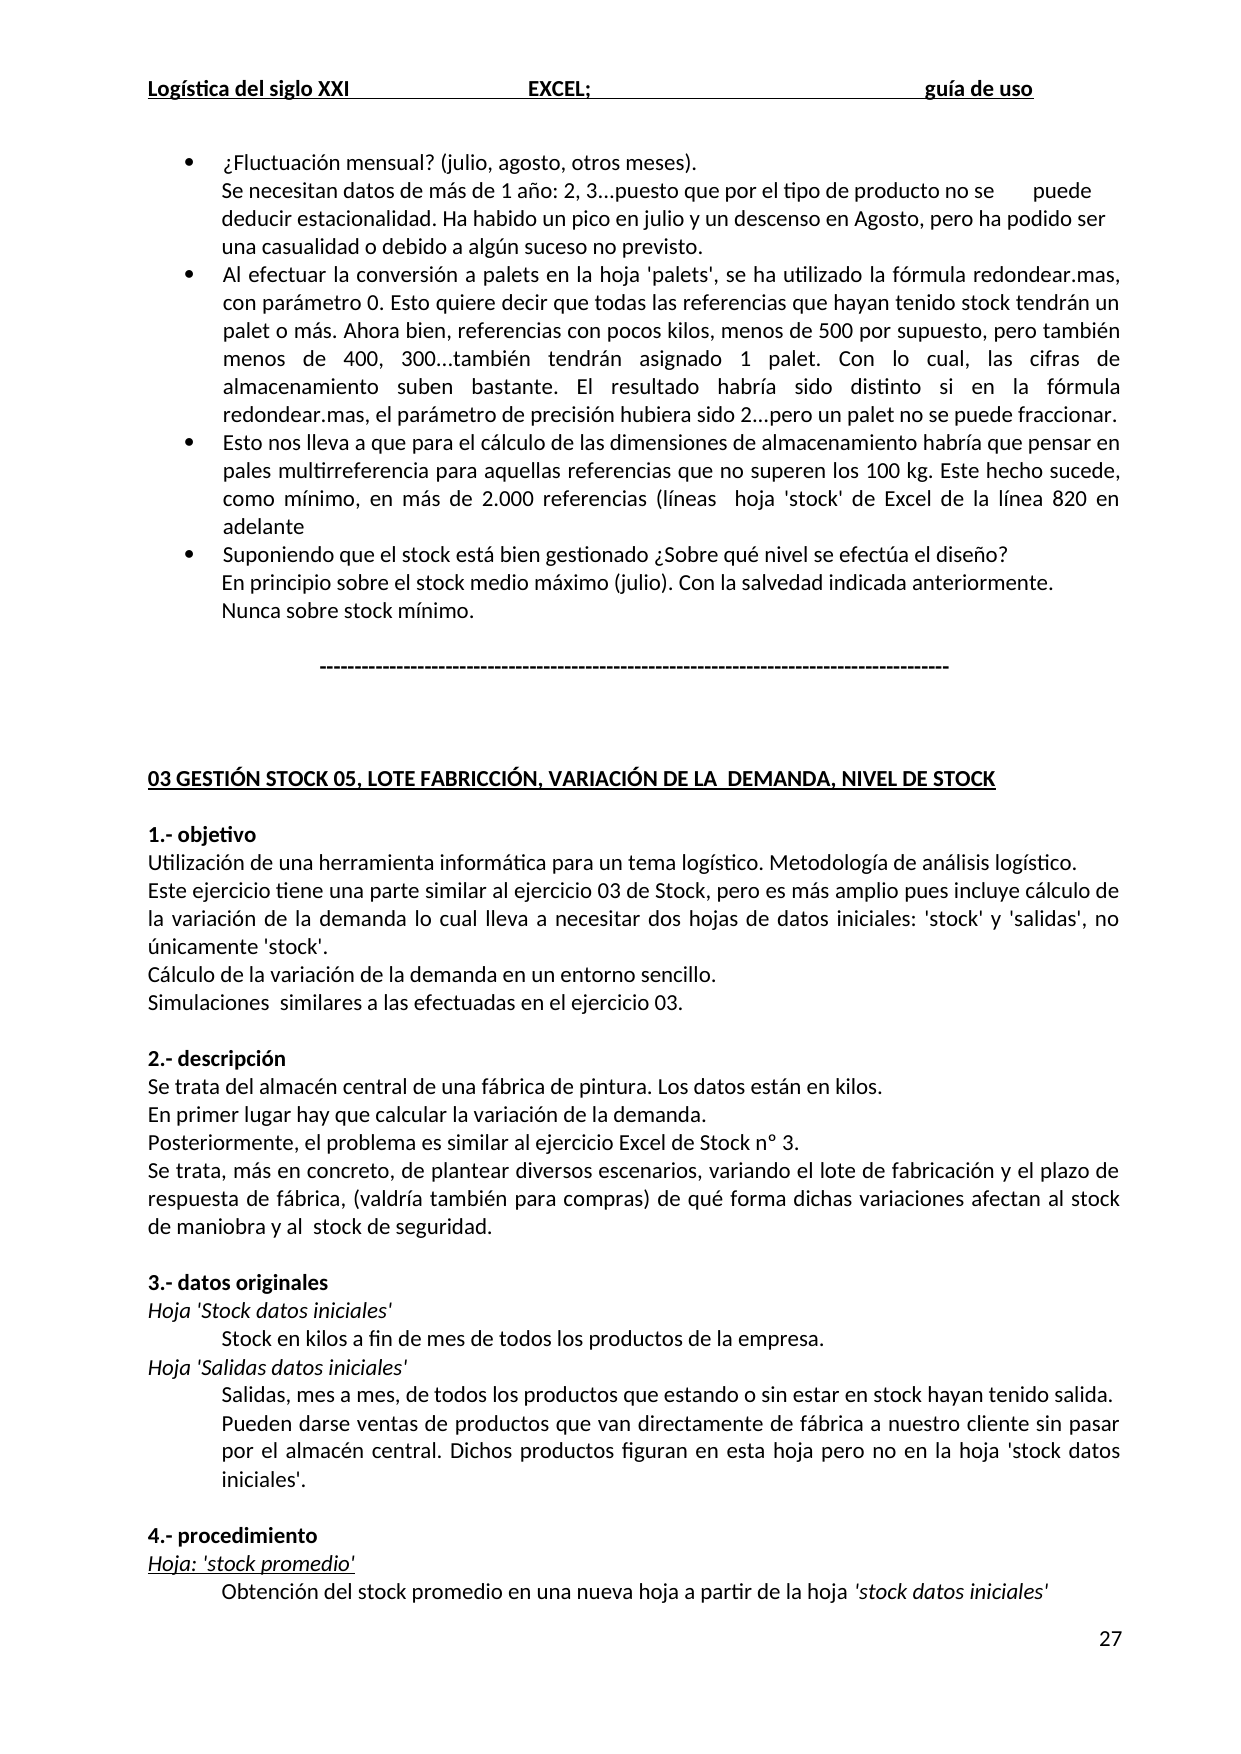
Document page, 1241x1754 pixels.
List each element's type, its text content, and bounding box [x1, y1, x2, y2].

text Nunca sobre stock mínimo. [221, 596, 1122, 624]
text Obtención del stock promedio en una nueva hoja a partir de la hoja 'stock datos iniciales' [148, 1577, 1122, 1605]
list Suponiendo que el stock está bien gestionado ¿Sobre qué nivel se efectúa el diseño? [185, 540, 1122, 568]
text Stock en kilos a fin de mes de todos los productos de la empresa. [221, 1324, 1122, 1353]
list 2.- descripción [148, 1044, 1122, 1072]
text 3.- datos originales [148, 1268, 1122, 1297]
list Al efectuar la conversión a palets en la hoja 'palets', se ha utilizado la fórmula redondear.mas, con parámetro 0. Esto quiere decir que todas las referencias que hayan tenido stock tendrán un palet o más. Ahora bien, referencias con pocos kilos, menos de 500 por supuesto, pero también menos de 400, 300...también tendrán asignado 1 palet. Con lo cual, las cifras de almacenamiento suben bastante. El resultado habría sido distinto si en la fórmula redondear.mas, el parámetro de precisión hubiera sido 2...pero un palet no se puede fraccionar. [185, 260, 1122, 428]
list Esto nos lleva a que para el cálculo de las dimensiones de almacenamiento habría que pensar en pales multirreferencia para aquellas referencias que no superen los 100 kg. Este hecho sucede, como mínimo, en más de 2.000 referencias (líneas hoja 'stock' de Excel de la línea 820 en adelante [185, 428, 1122, 540]
list En primer lugar hay que calcular la variación de la demanda. [148, 1100, 1122, 1128]
text Pueden darse ventas de productos que van directamente de fábrica a nuestro cliente sin pasar por el almacén central. Dichos productos figuran en esta hoja pero no en la hoja 'stock datos iniciales'. [221, 1409, 1122, 1493]
text 4.- procedimiento [148, 1521, 1122, 1549]
text Utilización de una herramienta informática para un tema logístico. Metodología de análisis logístico. [148, 848, 1122, 876]
text En principio sobre el stock medio máximo (julio). Con la salvedad indicada anteriormente. [221, 568, 1122, 596]
text ------------------------------------------------------------------------------------------ [148, 652, 1122, 680]
text Hoja 'Salidas datos iniciales' [148, 1353, 1122, 1381]
text Simulaciones similares a las efectuadas en el ejercicio 03. [148, 988, 1122, 1016]
text Se trata del almacén central de una fábrica de pintura. Los datos están en kilos. [148, 1072, 1122, 1100]
text Hoja 'Stock datos iniciales' [148, 1297, 1122, 1324]
text 03 GESTIÓN STOCK 05, LOTE FABRICCIÓN, VARIACIÓN DE LA DEMANDA, NIVEL DE STOCK [148, 764, 1122, 792]
text Este ejercicio tiene una parte similar al ejercicio 03 de Stock, pero es más amplio pues incluye cálculo de la variación de la demanda lo cual lleva a necesitar dos hojas de datos iniciales: 'stock' y 'salidas', no únicamente 'stock'. [148, 876, 1122, 960]
text Se necesitan datos de más de 1 año: 2, 3...puesto que por el tipo de producto no se puede deducir estacionalidad. Ha habido un pico en julio y un descenso en Agosto, pero ha podido ser una casualidad o debido a algún suceso no previsto. [221, 176, 1122, 260]
text Cálculo de la variación de la demanda en un entorno sencillo. [148, 960, 1122, 988]
list 1.- objetivo [148, 820, 1122, 848]
list Se trata, más en concreto, de plantear diversos escenarios, variando el lote de fabricación y el plazo de respuesta de fábrica, (valdría también para compras) de qué forma dichas variaciones afectan al stock de maniobra y al stock de seguridad. [148, 1156, 1122, 1241]
text Salidas, mes a mes, de todos los productos que estando o sin estar en stock hayan tenido salida. [221, 1381, 1122, 1409]
list Posteriormente, el problema es similar al ejercicio Excel de Stock nº 3. [148, 1128, 1122, 1156]
list ¿Fluctuación mensual? (julio, agosto, otros meses). [185, 148, 1122, 176]
text Hoja: 'stock promedio' [148, 1549, 1122, 1577]
